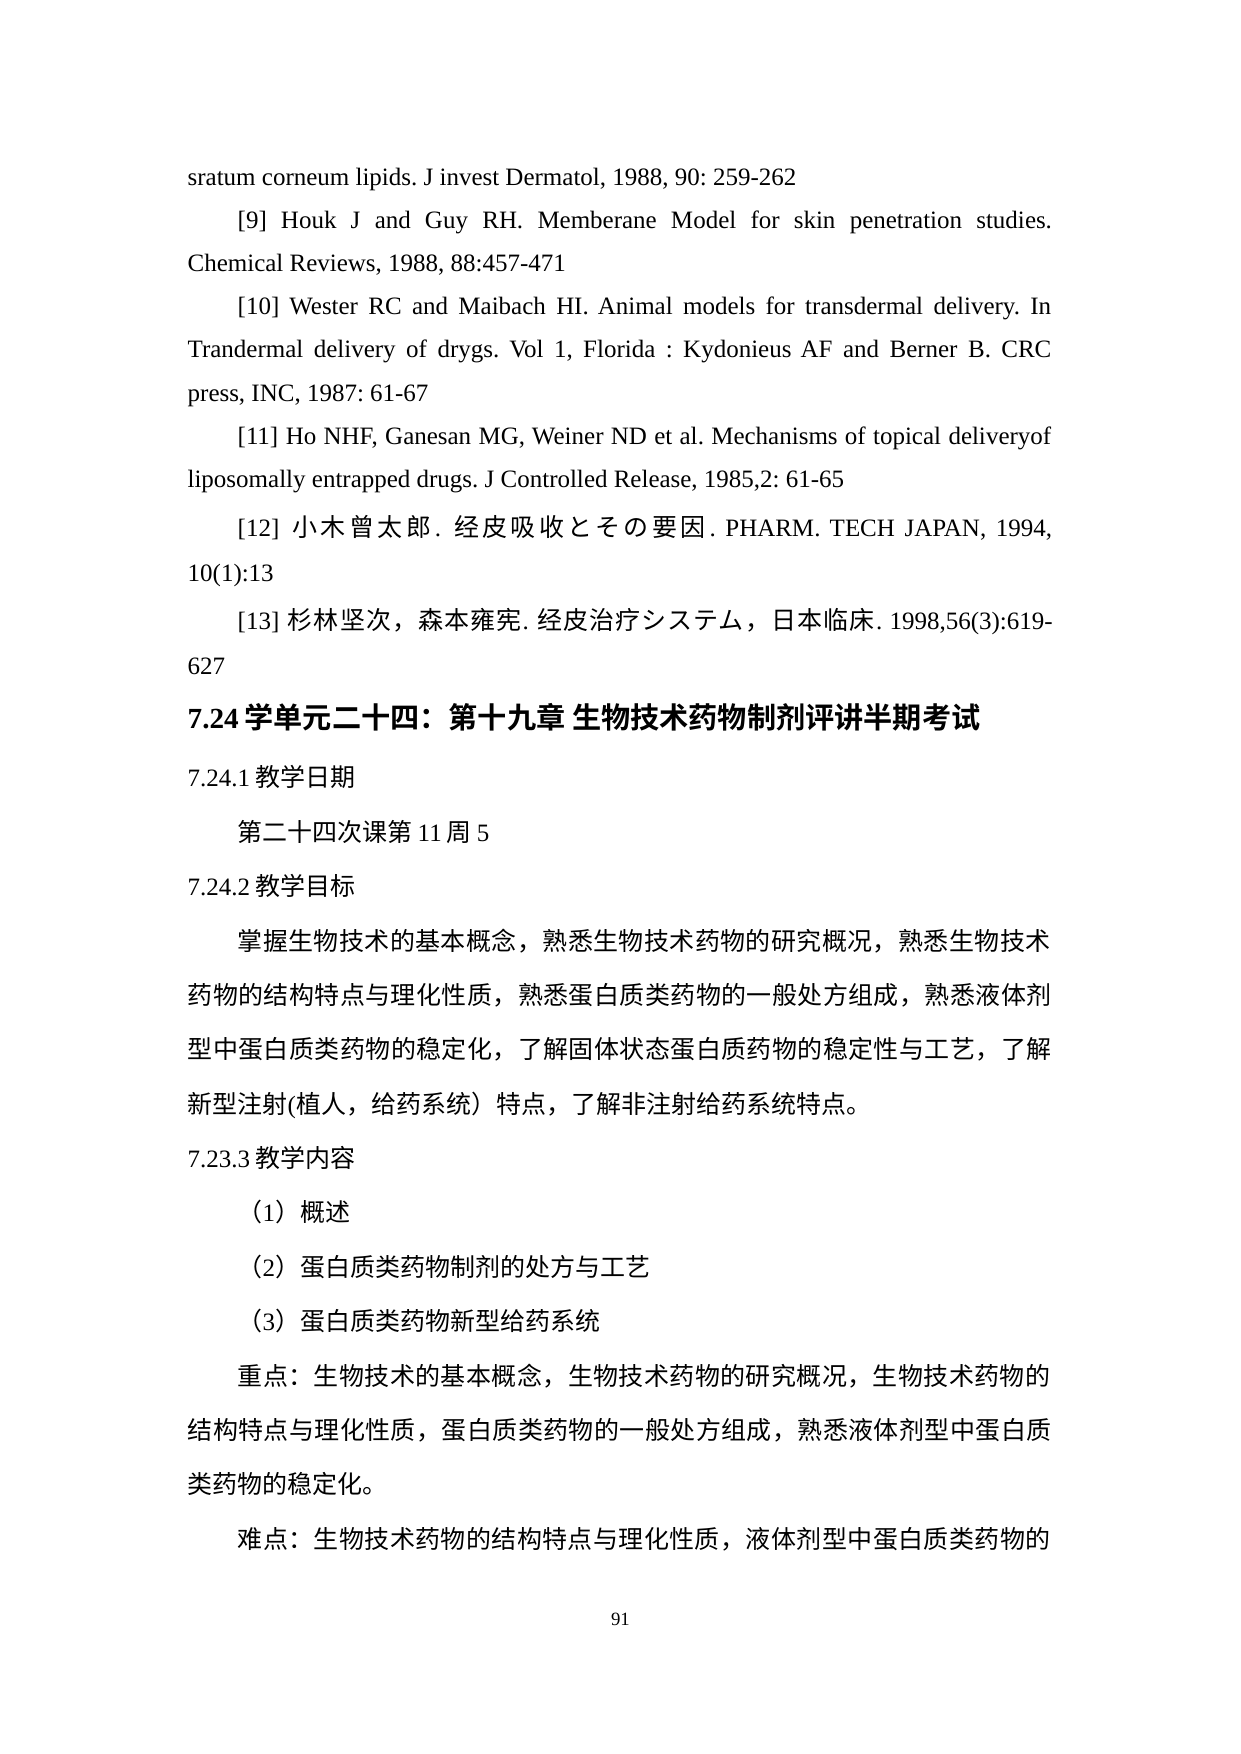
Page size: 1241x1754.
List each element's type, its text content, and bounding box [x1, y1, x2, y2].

text 掌握生物技术的基本概念，熟悉生物技术药物的研究概况，熟悉生物技术药物的结构特点与理化性质，熟悉蛋白质类药物的一般处方组成，熟悉液体剂型中蛋白质类药物的稳定化，了解固体状态蛋白质药物的稳定性与工艺，了解新型注射(植人，给药系统）特点，了解非注射给药系统特点。 [187, 921, 1053, 1120]
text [187, 162, 1053, 191]
text （3）蛋白质类药物新型给药系统 [187, 1302, 1053, 1338]
text [10] Wester RC and Maibach HI. Animal models for transdermal delivery. In Trandermal delivery of drygs. Vol 1, Florida : Kydonieus AF and Berner B. CRC press, INC, 1987: 61-67 [187, 291, 1053, 406]
text [13] 杉林坚次，森本雍宪. 经皮治疗システム，日本临床. 1998,56(3):619- 627 [187, 601, 1053, 680]
text 7.24.1教学日期 [187, 758, 1053, 794]
text 重点：生物技术的基本概念，生物技术药物的研究概况，生物技术药物的结构特点与理化性质，蛋白质类药物的一般处方组成，熟悉液体剂型中蛋白质类药物的稳定化。 [187, 1356, 1053, 1501]
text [187, 1519, 1053, 1555]
text 第二十四次课第11周5 [187, 812, 1053, 848]
text 7.24.2教学目标 [187, 867, 1053, 903]
text （1）概述 [187, 1193, 1053, 1229]
text [11] Ho NHF, Ganesan MG, Weiner ND et al. Mechanisms of topical deliveryof liposomally entrapped drugs. J Controlled Release, 1985,2: 61-65 [187, 421, 1053, 493]
text （2）蛋白质类药物制剂的处方与工艺 [187, 1247, 1053, 1283]
text [9] Houk J and Guy RH. Memberane Model for skin penetration studies. Chemical Reviews, 1988, 88:457-471 [187, 205, 1053, 277]
text 7.23.3教学内容 [187, 1138, 1053, 1175]
text [12] 小木曾太郎. 经皮吸收とその要因. PHARM. TECH JAPAN, 1994, 10(1):13 [187, 507, 1053, 586]
text 7.24学单元二十四：第十九章 生物技术药物制剂评讲半期考试 [187, 694, 1053, 737]
